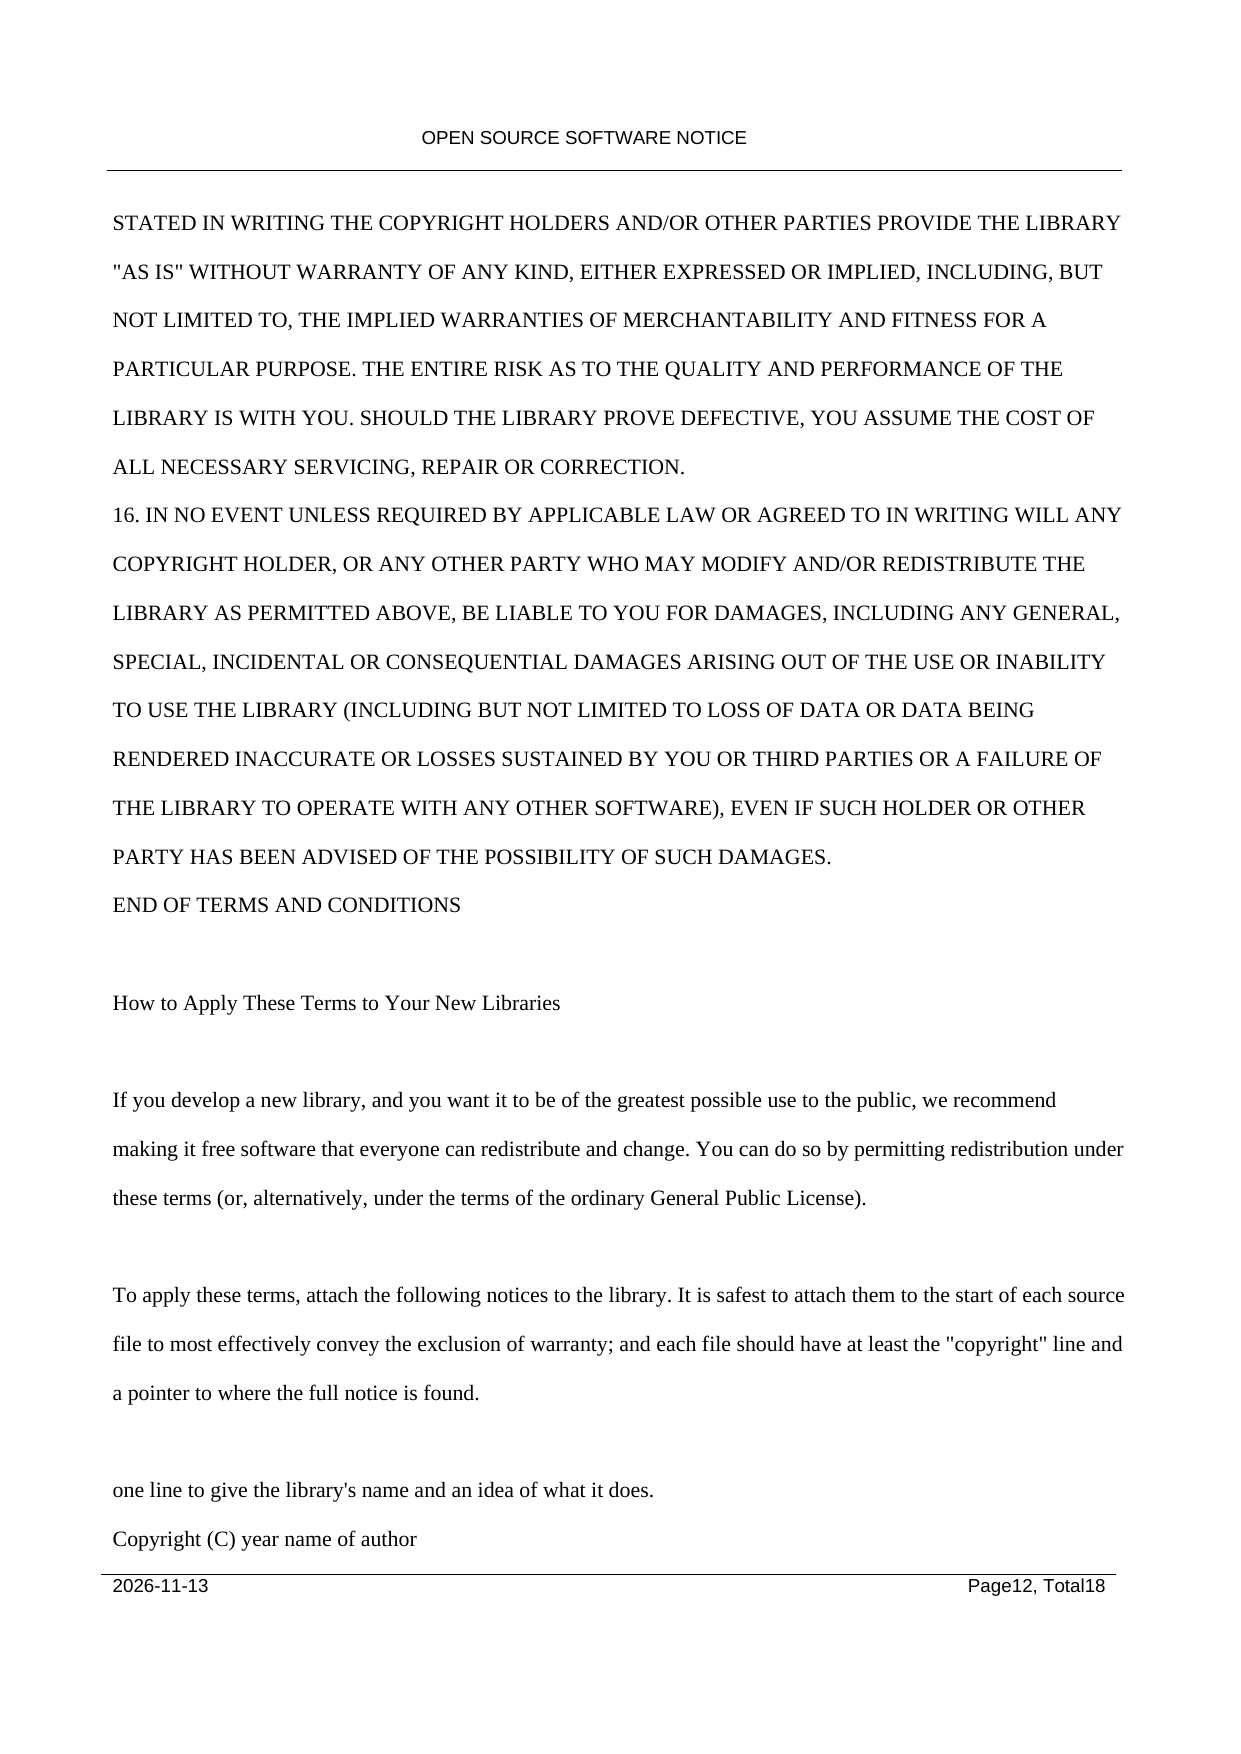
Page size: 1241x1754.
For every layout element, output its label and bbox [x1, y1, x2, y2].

text [112, 206, 1128, 1555]
